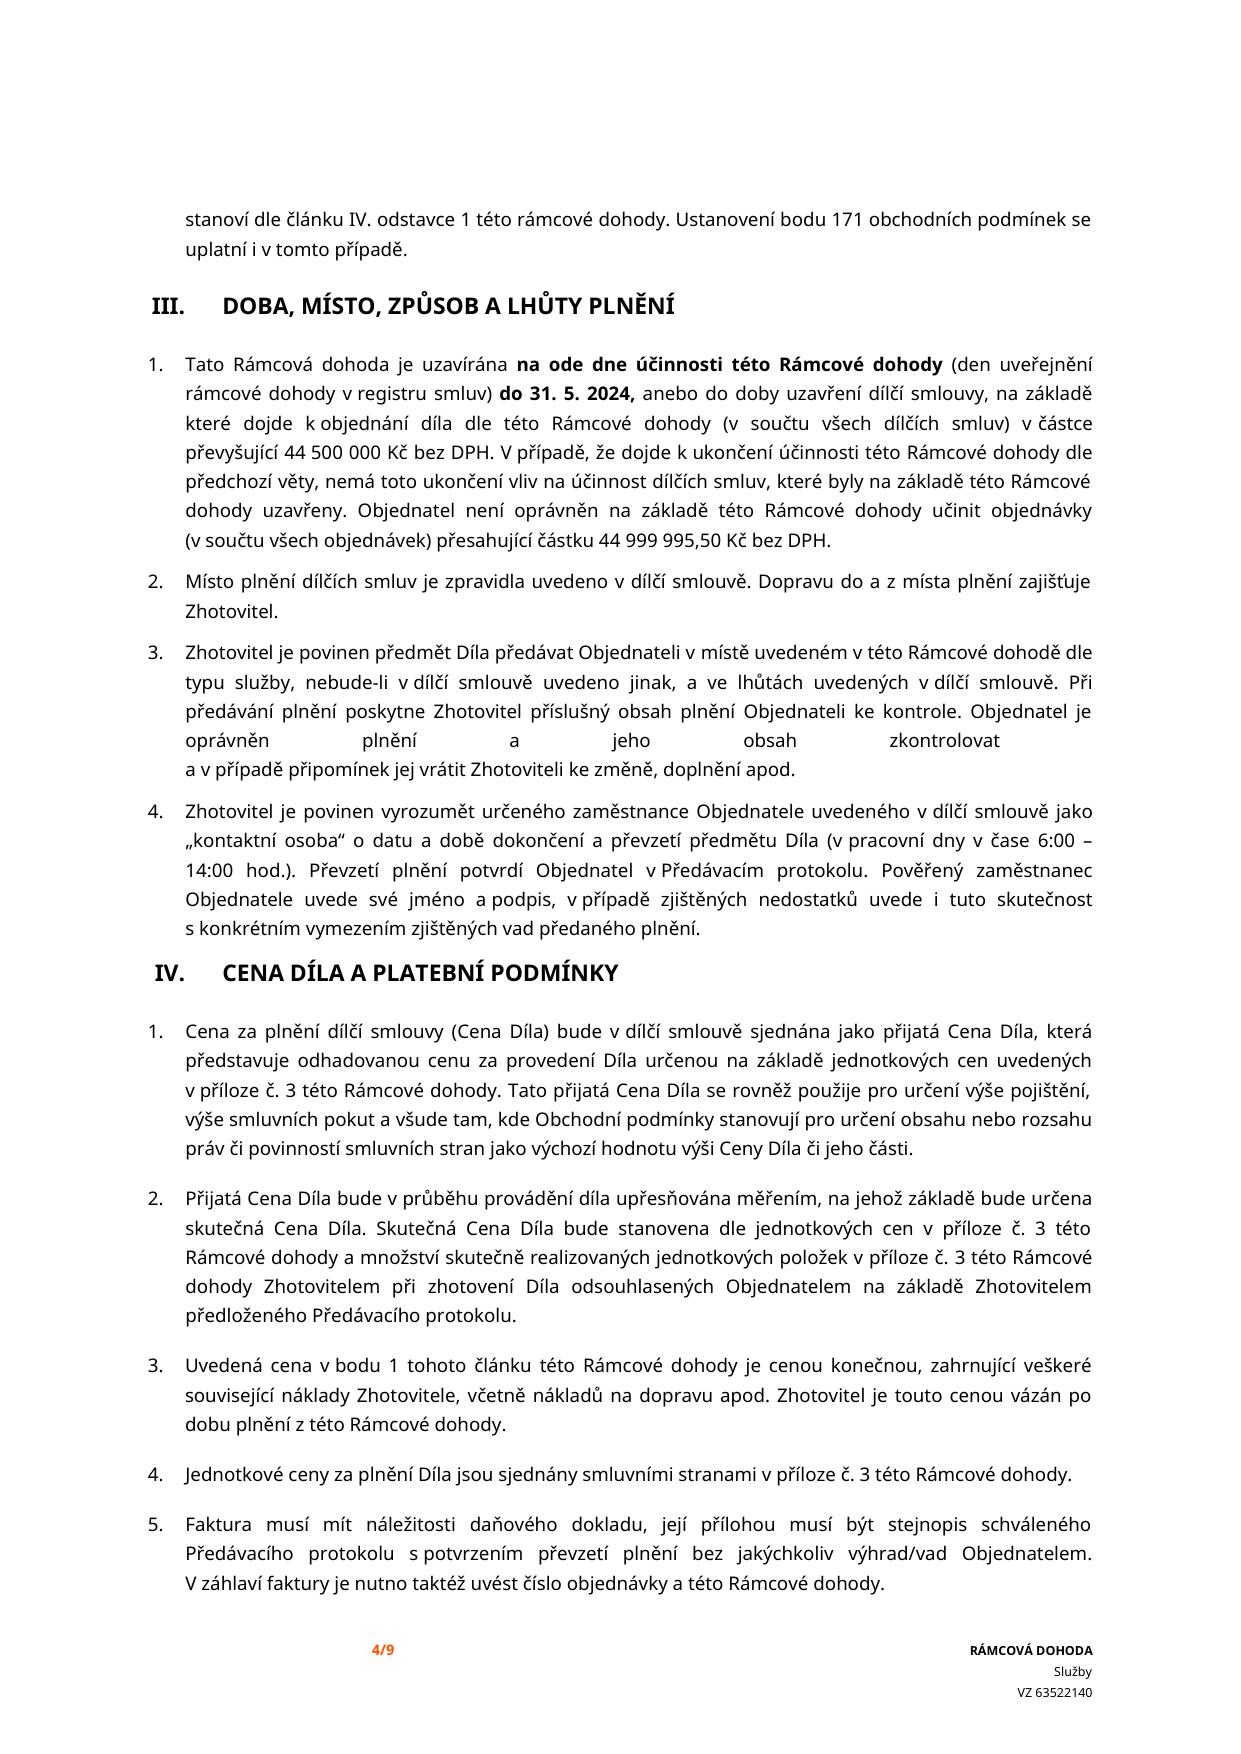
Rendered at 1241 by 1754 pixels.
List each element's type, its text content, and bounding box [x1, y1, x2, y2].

list Cena za plnění dílčí smlouvy (Cena Díla) bude v dílčí smlouvě sjednána jako přijatá Cena Díla, která představuje odhadovanou cenu za provedení Díla určenou na základě jednotkových cen uvedených v příloze č. 3 této Rámcové dohody. Tato přijatá Cena Díla se rovněž použije pro určení výše pojištění, výše smluvních pokut a všude tam, kde Obchodní podmínky stanovují pro určení obsahu nebo rozsahu práv či povinností smluvních stran jako výchozí hodnotu výši Ceny Díla či jeho části. [148, 1018, 1093, 1161]
list Uvedená cena v bodu 1 tohoto článku této Rámcové dohody je cenou konečnou, zahrnující veškeré související náklady Zhotovitele, včetně nákladů na dopravu apod. Zhotovitel je touto cenou vázán po dobu plnění z této Rámcové dohody. [148, 1353, 1093, 1437]
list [148, 207, 1093, 262]
list Jednotkové ceny za plnění Díla jsou sjednány smluvními stranami v příloze č. 3 této Rámcové dohody. [148, 1461, 1093, 1487]
text Zhotovitel je povinen předmět Díla předávat Objednateli v místě uvedeném v této Rámcové dohodě dle typu služby, nebude-li v dílčí smlouvě uvedeno jinak, a ve lhůtách uvedených v dílčí smlouvě. Při předávání plnění poskytne Zhotovitel příslušný obsah plnění Objednateli ke kontrole. Objednatel je oprávněn plnění a jeho obsah zkontrolovat a v případě připomínek jej vrátit Zhotoviteli ke změně, doplnění apod. [148, 640, 1093, 782]
text Místo plnění dílčích smluv je zpravidla uvedeno v dílčí smlouvě. Dopravu do a z místa plnění zajišťuje Zhotovitel. [148, 569, 1093, 623]
list CENA DÍLA A PLATEBNÍ PODMÍNKY [185, 957, 1093, 989]
text Tato Rámcová dohoda je uzavírána na ode dne účinnosti této Rámcové dohody (den uveřejnění rámcové dohody v registru smluv) do 31. 5. 2024, anebo do doby uzavření dílčí smlouvy, na základě které dojde k objednání díla dle této Rámcové dohody (v součtu všech dílčích smluv) v částce převyšující 44 500 000 Kč bez DPH. V případě, že dojde k ukončení účinnosti této Rámcové dohody dle předchozí věty, nemá toto ukončení vliv na účinnost dílčích smluv, které byly na základě této Rámcové dohody uzavřeny. Objednatel není oprávněn na základě této Rámcové dohody učinit objednávky (v součtu všech objednávek) přesahující částku 44 999 995,50 Kč bez DPH. [148, 351, 1093, 552]
list Faktura musí mít náležitosti daňového dokladu, její přílohou musí být stejnopis schváleného Předávacího protokolu s potvrzením převzetí plnění bez jakýchkoliv výhrad/vad Objednatelem. V záhlaví faktury je nutno taktéž uvést číslo objednávky a této Rámcové dohody. [148, 1511, 1093, 1596]
list DOBA, MÍSTO, ZPŮSOB A LHŮTY PLNĚNÍ [185, 290, 1093, 322]
text Zhotovitel je povinen vyrozumět určeného zaměstnance Objednatele uvedeného v dílčí smlouvě jako „kontaktní osoba“ o datu a době dokončení a převzetí předmětu Díla (v pracovní dny v čase 6:00 – 14:00 hod.). Převzetí plnění potvrdí Objednatel v Předávacím protokolu. Pověřený zaměstnanec Objednatele uvede své jméno a podpis, v případě zjištěných nedostatků uvede i tuto skutečnost s konkrétním vymezením zjištěných vad předaného plnění. [148, 798, 1093, 941]
list Přijatá Cena Díla bude v průběhu provádění díla upřesňována měřením, na jehož základě bude určena skutečná Cena Díla. Skutečná Cena Díla bude stanovena dle jednotkových cen v příloze č. 3 této Rámcové dohody a množství skutečně realizovaných jednotkových položek v příloze č. 3 této Rámcové dohody Zhotovitelem při zhotovení Díla odsouhlasených Objednatelem na základě Zhotovitelem předloženého Předávacího protokolu. [148, 1186, 1093, 1328]
